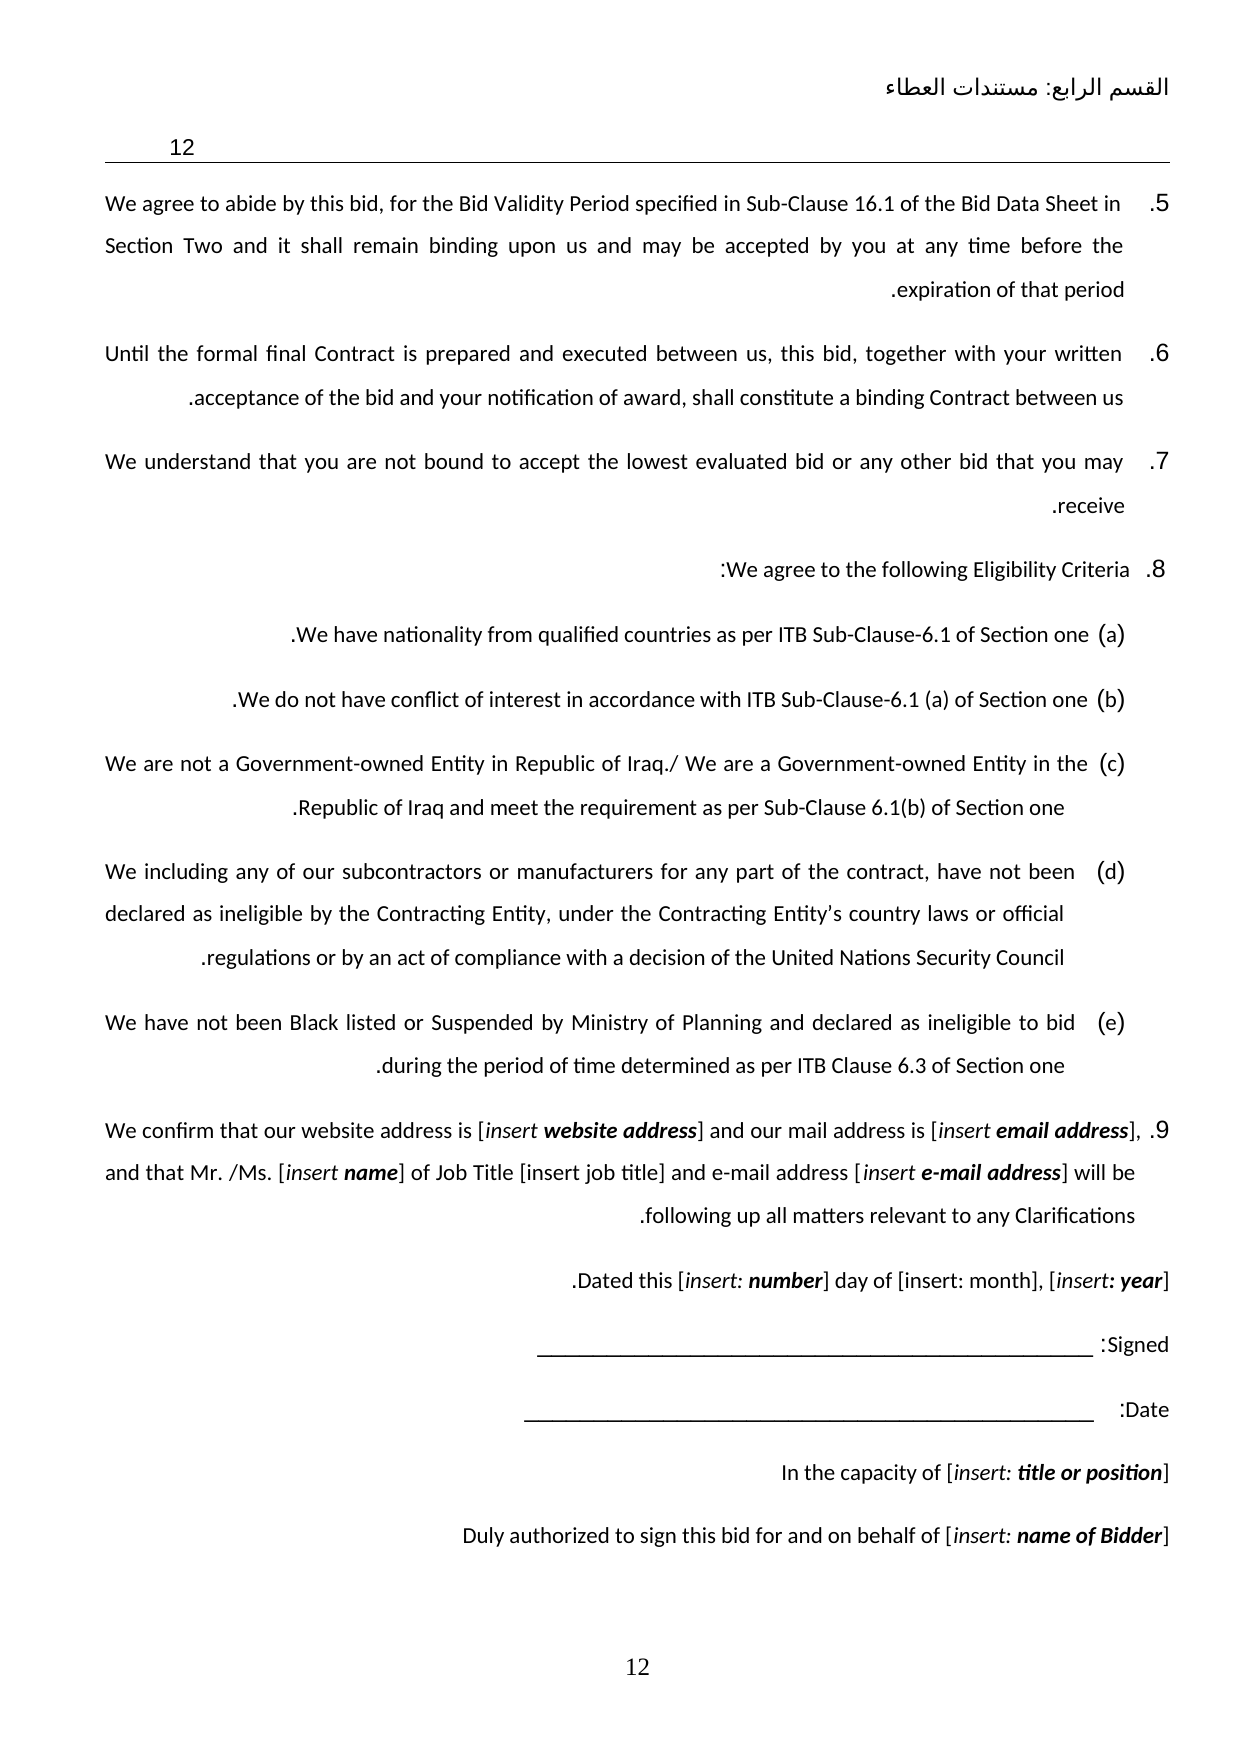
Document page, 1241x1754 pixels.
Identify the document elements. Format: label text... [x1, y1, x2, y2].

text 5. We agree to abide by this bid, for the Bid Validity Period specified in Sub-Clause 16.1 of the Bid Data Sheet in Section Two and it shall remain binding upon us and may be accepted by you at any time before the expiration of that period. [105, 188, 1170, 303]
text Dated this [insert: number] day of [insert: month], [insert: year]. [105, 1265, 1170, 1294]
text Signed: ________________________________________ [105, 1329, 1170, 1358]
text (b) We do not have conflict of interest in accordance with ITB Sub-Clause-6.1 (a) of Section one. [105, 684, 1125, 713]
text (e) We have not been Black listed or Suspended by Ministry of Planning and declared as ineligible to bid during the period of time determined as per ITB Clause 6.3 of Section one. [105, 1006, 1125, 1079]
text 8. We agree to the following Eligibility Criteria: [105, 554, 1166, 584]
text (d) We including any of our subcontractors or manufacturers for any part of the contract, have not been declared as ineligible by the Contracting Entity, under the Contracting Entity’s country laws or official regulations or by an act of compliance with a decision of the United Nations Security Council. [105, 856, 1125, 971]
text (a) We have nationality from qualified countries as per ITB Sub-Clause-6.1 of Section one. [105, 619, 1125, 648]
text 9. We confirm that our website address is [insert website address] and our mail address is [insert email address], and that Mr. /Ms. [insert name] of Job Title [insert job title] and e-mail address [insert e-mail address] will be following up all matters relevant to any Clarifications. [105, 1114, 1170, 1229]
text 7. We understand that you are not bound to accept the lowest evaluated bid or any other bid that you may receive. [105, 446, 1170, 519]
text Date: _________________________________________ [105, 1394, 1170, 1423]
text In the capacity of [insert: title or position] [105, 1458, 1170, 1486]
text (c) We are not a Government-owned Entity in Republic of Iraq./ We are a Government-owned Entity in the Republic of Iraq and meet the requirement as per Sub-Clause 6.1(b) of Section one. [105, 748, 1125, 821]
text 6. Until the formal final Contract is prepared and executed between us, this bid, together with your written acceptance of the bid and your notification of award, shall constitute a binding Contract between us. [105, 338, 1170, 411]
text Duly authorized to sign this bid for and on behalf of [insert: name of Bidder] [105, 1521, 1170, 1549]
